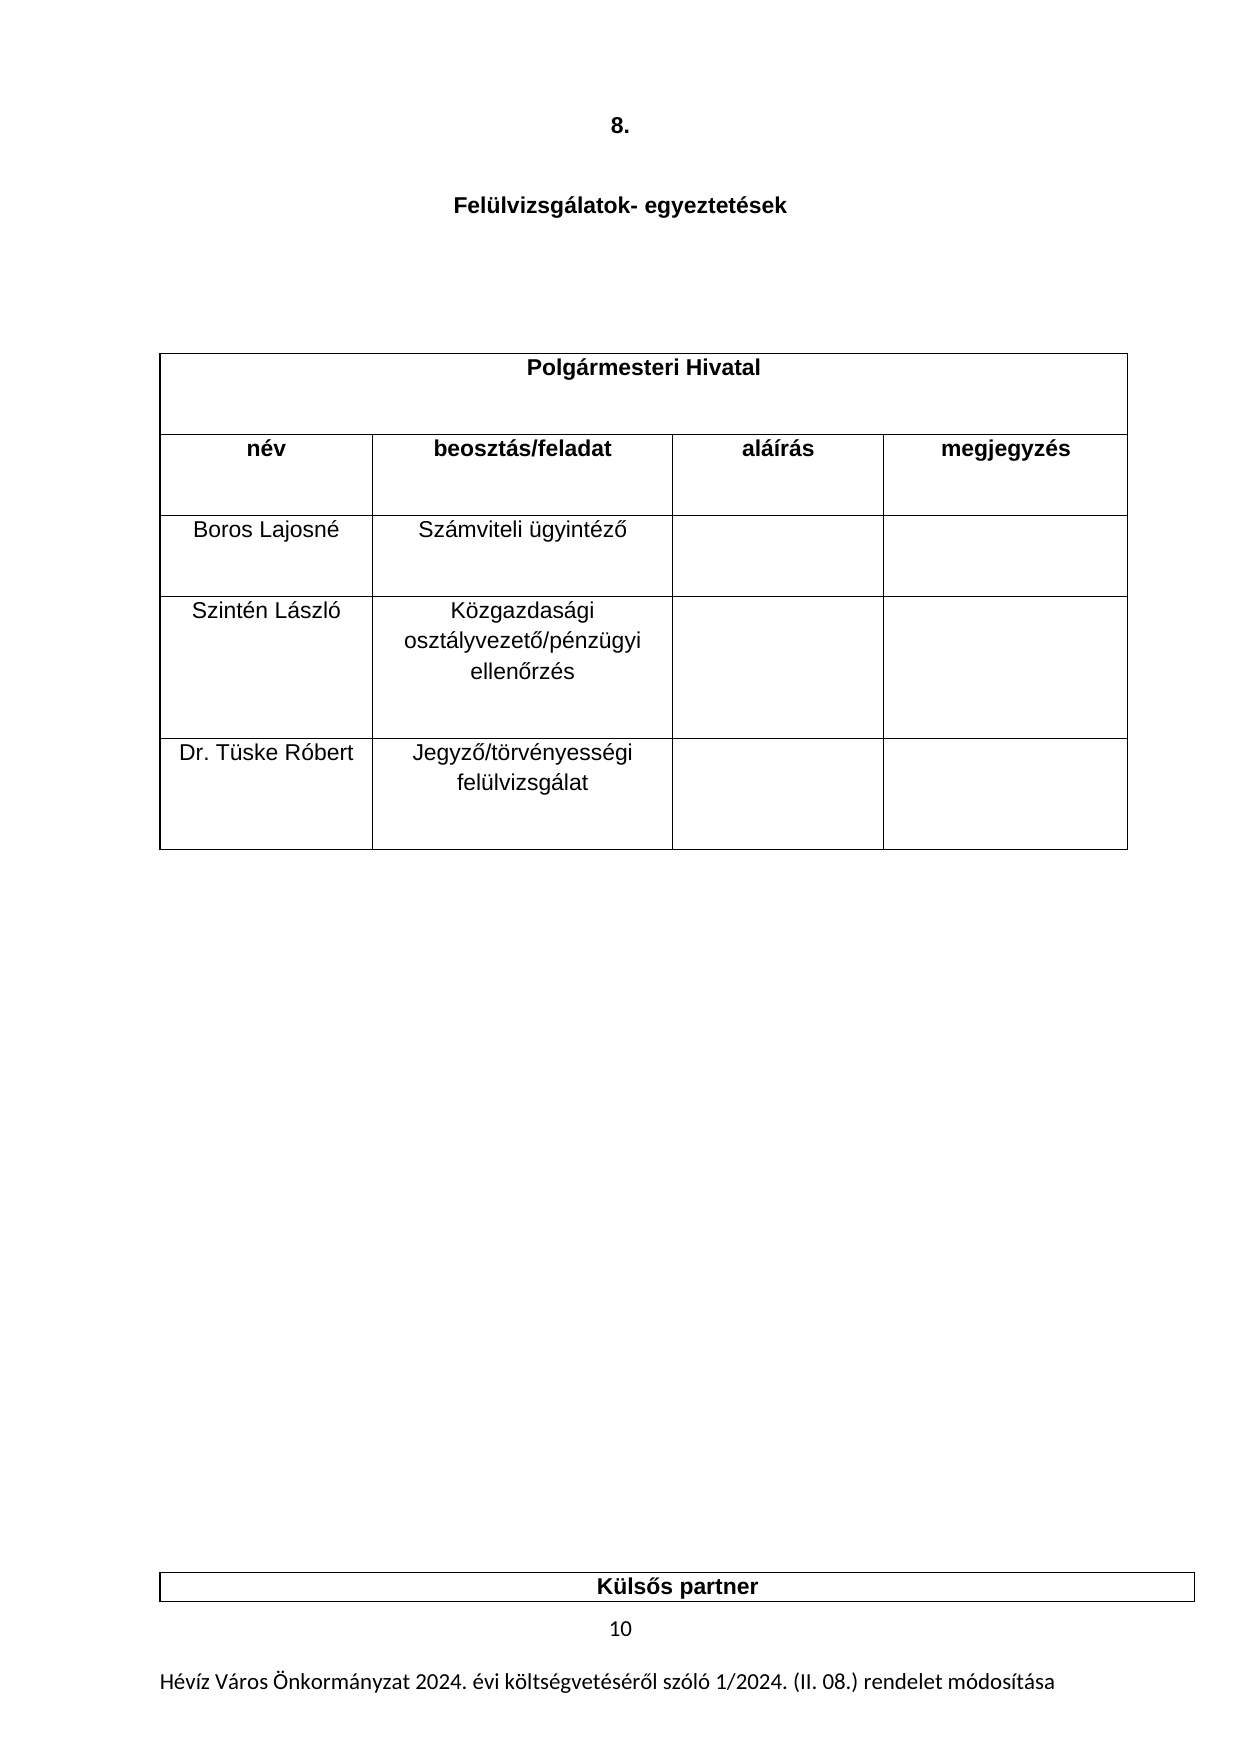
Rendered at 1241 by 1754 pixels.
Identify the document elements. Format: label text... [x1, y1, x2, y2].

table_cell megjegyzés [884, 435, 1127, 515]
table_cell név [161, 435, 372, 515]
table_cell [884, 739, 1127, 849]
table_cell [884, 516, 1127, 596]
table_cell Boros Lajosné [161, 516, 372, 596]
table_cell [673, 597, 883, 738]
table_cell beosztás/feladat [373, 435, 672, 515]
table_cell aláírás [673, 435, 883, 515]
table_cell [884, 597, 1127, 738]
table_cell [673, 739, 883, 849]
table_cell Számviteli ügyintéző [373, 516, 672, 596]
text 8. [159, 112, 1081, 138]
table_cell Közgazdasági osztályvezető/pénzügyi ellenőrzés [373, 597, 672, 738]
text Felülvizsgálatok- egyeztetések [159, 192, 1081, 218]
table_cell Jegyző/törvényességi felülvizsgálat [373, 739, 672, 849]
table_header Polgármesteri Hivatal [161, 354, 1127, 434]
table_header Külsős partner [161, 1573, 1194, 1601]
table_cell Dr. Tüske Róbert [161, 739, 372, 849]
table_cell Szintén László [161, 597, 372, 738]
table_cell [673, 516, 883, 596]
